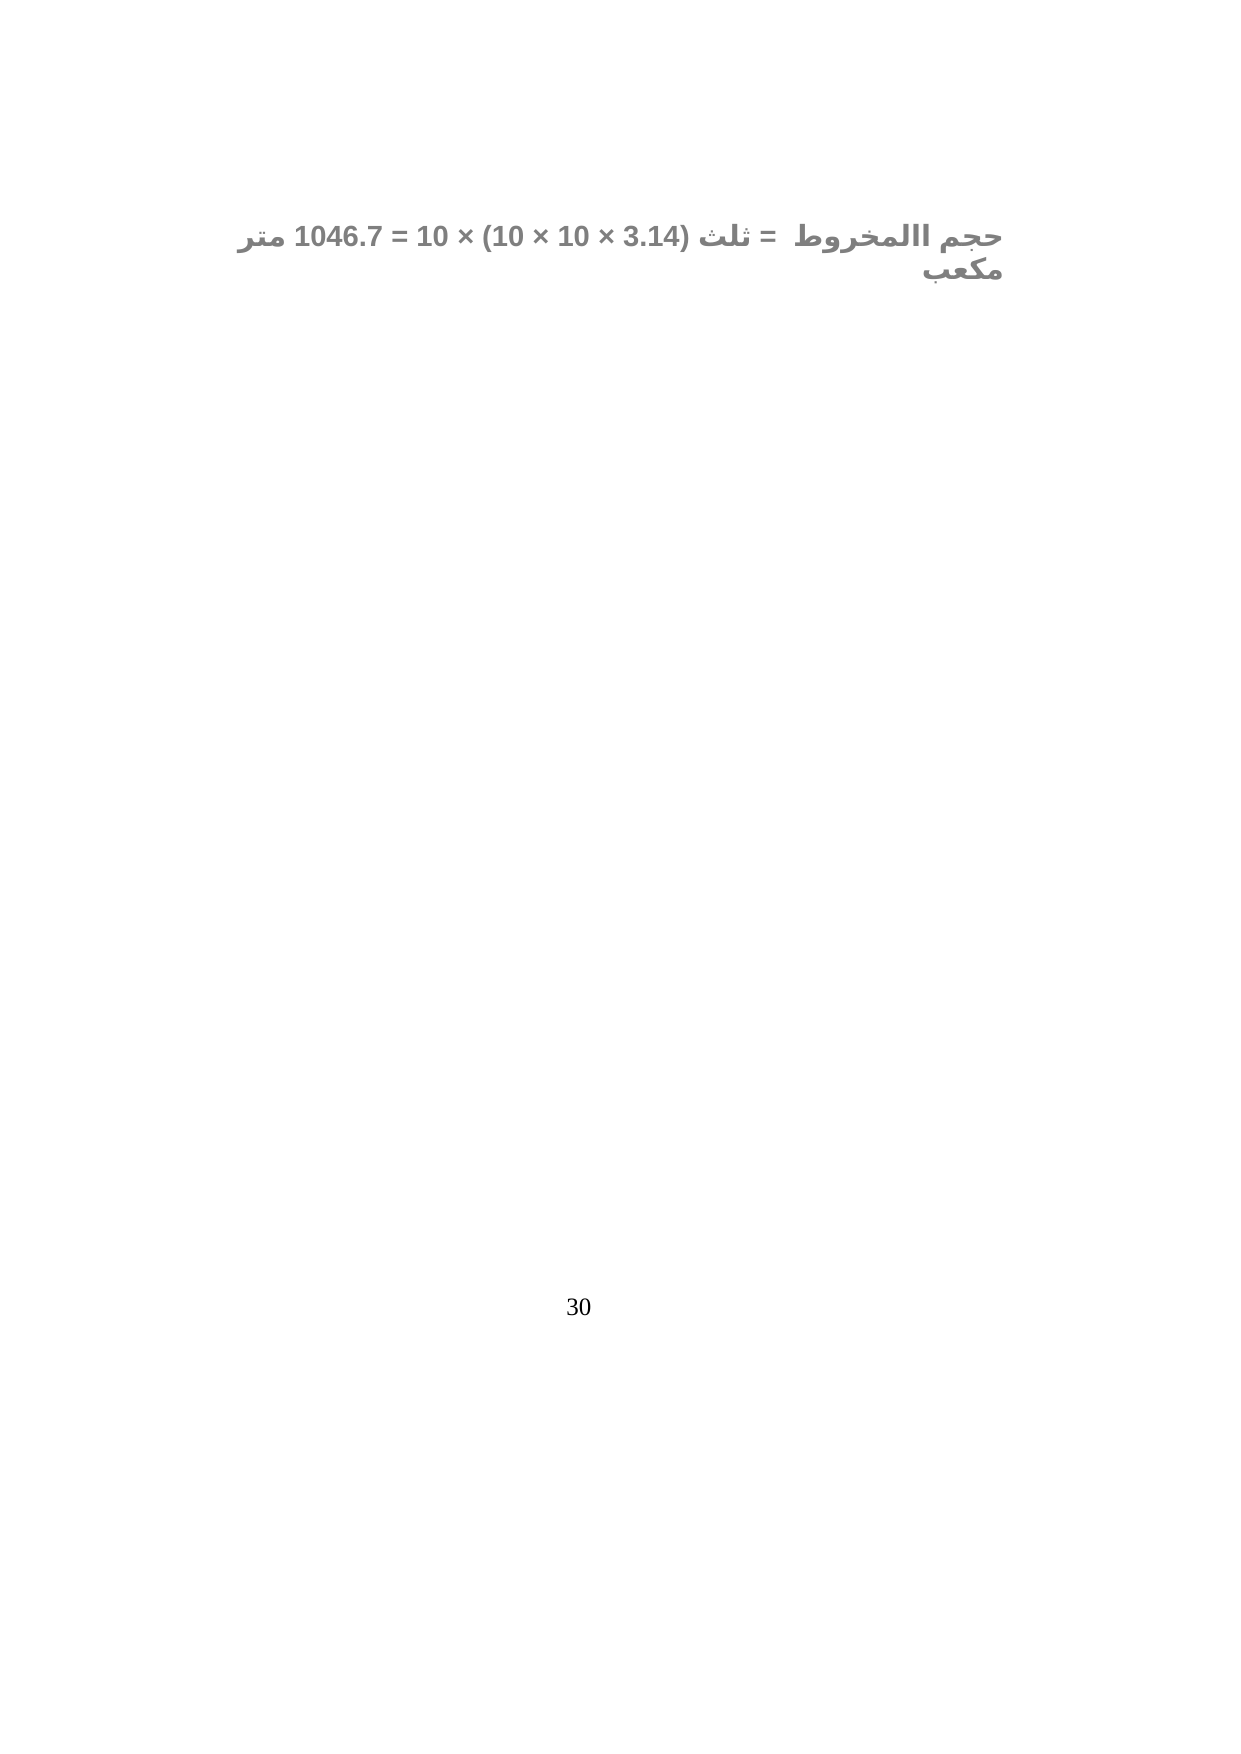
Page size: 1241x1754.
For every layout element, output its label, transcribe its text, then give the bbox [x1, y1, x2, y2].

text حجم االمخروط = ثلث (3.14 × 10 × 10) × 10 = 1046.7 متر مكعب [236, 218, 1004, 286]
